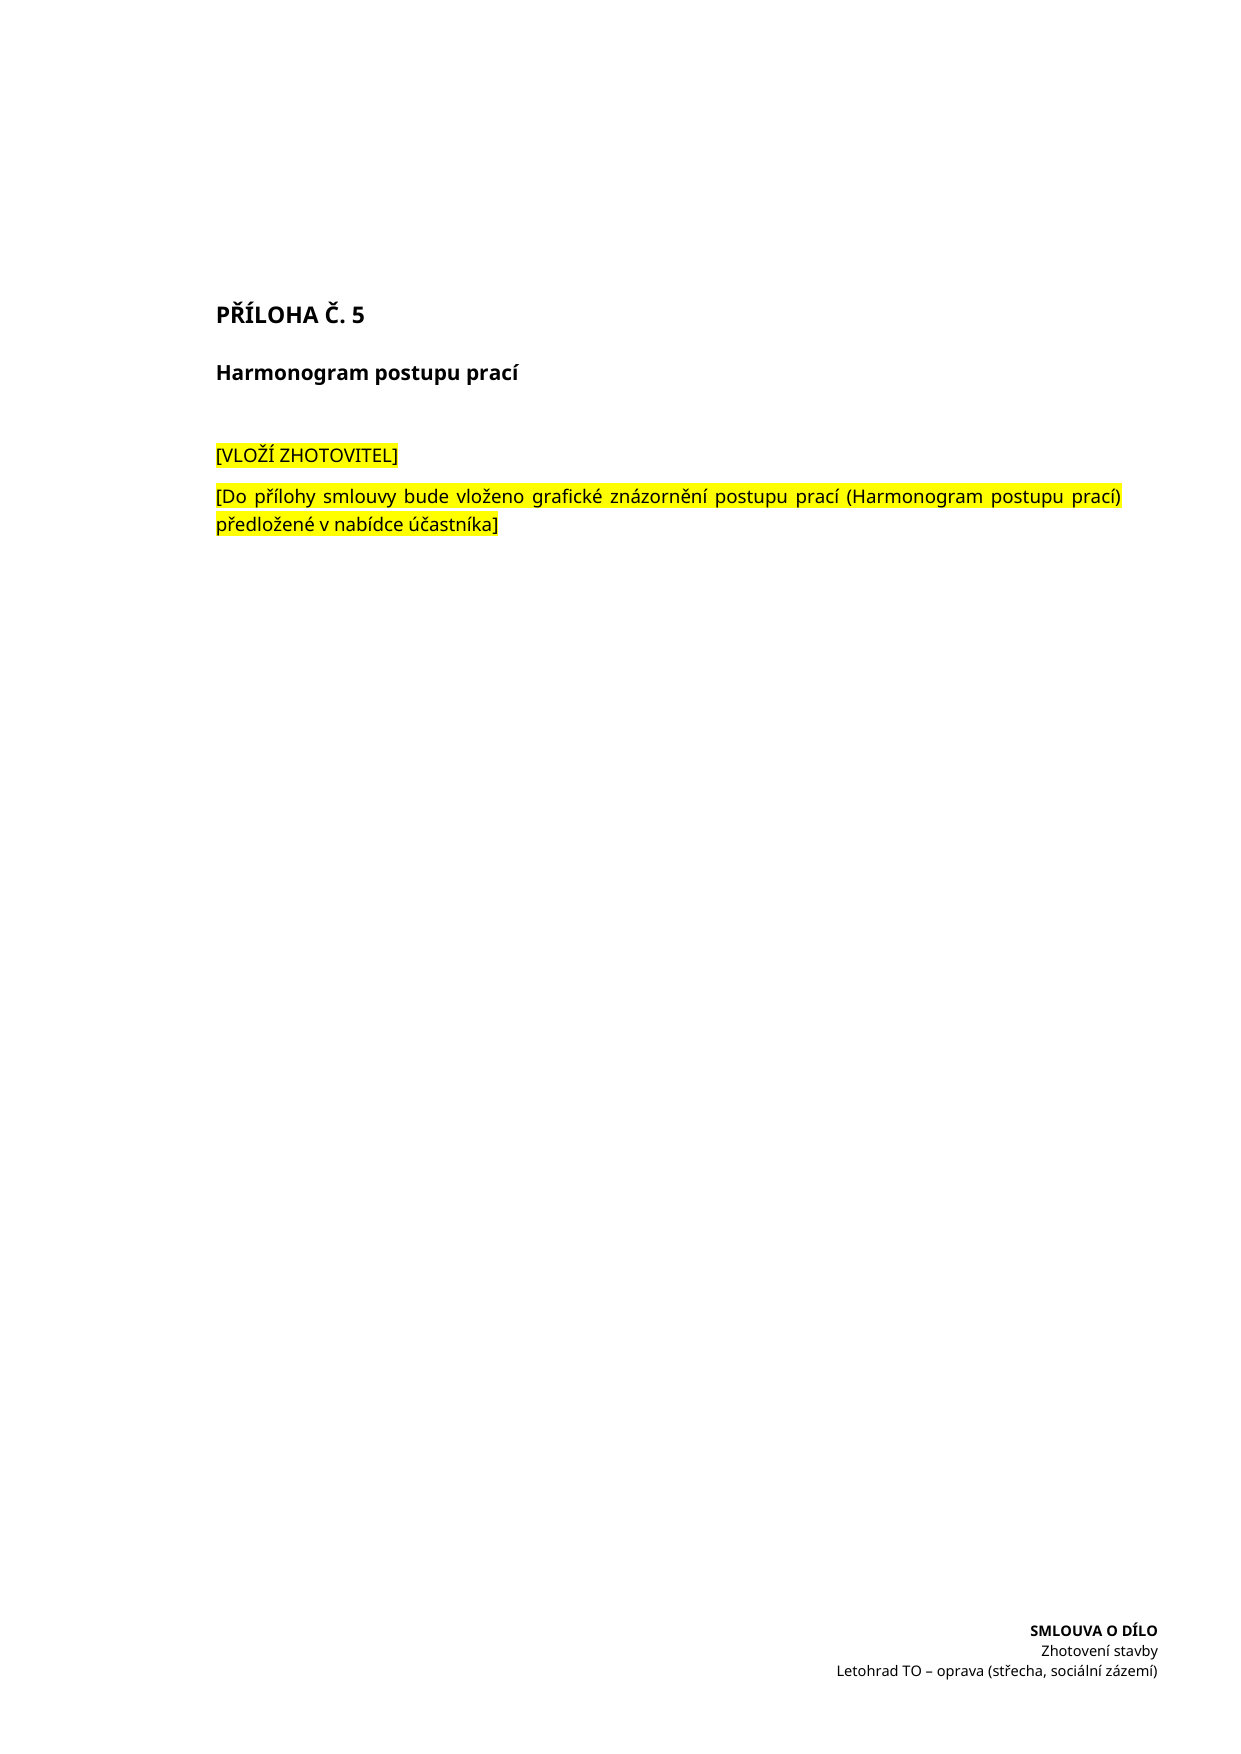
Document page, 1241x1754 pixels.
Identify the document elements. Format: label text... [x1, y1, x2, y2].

text Harmonogram postupu prací [216, 358, 1122, 387]
text [Do přílohy smlouvy bude vloženo grafické znázornění postupu prací (Harmonogram postupu prací) předložené v nabídce účastníka] [216, 508, 1122, 536]
text Příloha č. 5 [216, 299, 1122, 330]
text [VLOŽÍ ZHOTOVITEL] [216, 442, 1122, 468]
